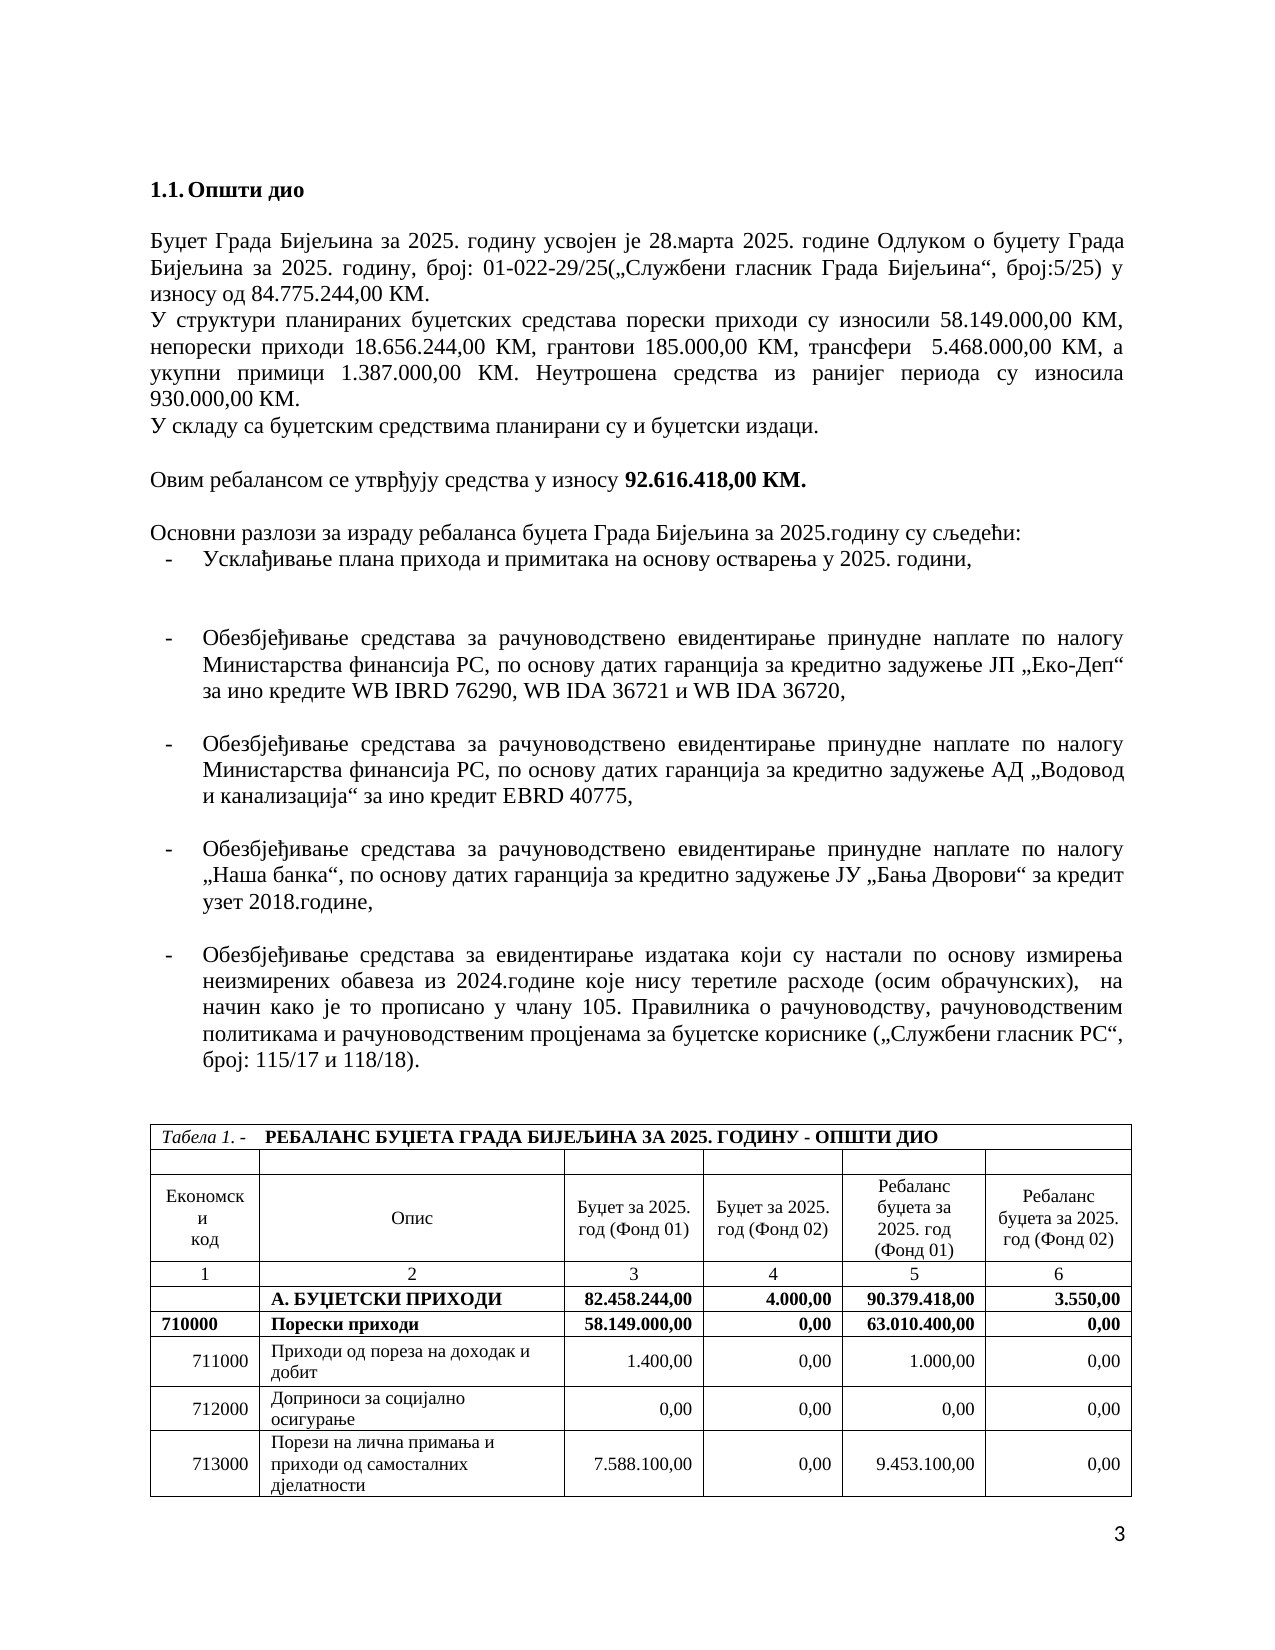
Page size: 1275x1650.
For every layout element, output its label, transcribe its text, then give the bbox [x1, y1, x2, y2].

table_cell Економски код [151, 1175, 259, 1261]
table_cell [260, 1150, 564, 1173]
table_cell [151, 1150, 259, 1173]
table_cell 0,00 [986, 1312, 1131, 1336]
table_cell 6 [986, 1262, 1131, 1286]
table_cell Буџет за 2025. год (Фонд 02) [704, 1175, 842, 1261]
table_cell 90.379.418,00 [843, 1287, 985, 1311]
table_cell 0,00 [986, 1431, 1131, 1496]
table_cell [986, 1150, 1131, 1173]
table_cell Порески приходи [260, 1312, 564, 1336]
table_cell А. БУЏЕТСКИ ПРИХОДИ [260, 1287, 564, 1311]
table_cell 712000 [151, 1387, 259, 1430]
list Обезбјеђивање средстава за рачуноводствено евидентирање принудне наплате по налогу „Наша банка“, по основу датих гаранција за кредитно задужење ЈУ „Бања Дворови“ за кредит узет 2018.године, [165, 835, 1125, 914]
table_cell 1 [151, 1262, 259, 1286]
table_cell 3.550,00 [986, 1287, 1131, 1311]
table_cell Ребаланс буџета за 2025. год (Фонд 01) [843, 1175, 985, 1261]
table_cell 0,00 [704, 1387, 842, 1430]
table_cell 1.000,00 [843, 1337, 985, 1386]
table_cell [151, 1287, 259, 1311]
table_cell 3 [565, 1262, 703, 1286]
text У складу са буџетским средствима планирани су и буџетски издаци. [150, 412, 1125, 438]
table_cell 1.400,00 [565, 1337, 703, 1386]
table_cell 0,00 [704, 1312, 842, 1336]
table_cell 58.149.000,00 [565, 1312, 703, 1336]
table_cell 9.453.100,00 [843, 1431, 985, 1496]
table_cell [704, 1150, 842, 1173]
table_cell 0,00 [986, 1337, 1131, 1386]
table_cell 0,00 [986, 1387, 1131, 1430]
table_cell 0,00 [704, 1431, 842, 1496]
table_cell 710000 [151, 1312, 259, 1336]
table_cell 0,00 [704, 1337, 842, 1386]
list Обезбјеђивање средстава за рачуноводствено евидентирање принудне наплате по налогу Министарства финансија РС, по основу датих гаранција за кредитно задужење ЈП „Еко-Деп“ за ино кредите WB IBRD 76290, WB IDA 36721 и WB IDA 36720, [165, 624, 1125, 703]
table_cell Порези на лична примања и приходи од самосталних дјелатности [260, 1431, 564, 1496]
table_cell Приходи од пореза на доходак и добит [260, 1337, 564, 1386]
text Овим ребалансом се утврђују средства у износу 92.616.418,00 КМ. [150, 466, 1125, 493]
text Буџет Града Бијељина за 2025. годину усвојен је 28.марта 2025. године Одлуком о буџету Града Бијељина за 2025. годину, број: 01-022-29/25(„Службени гласник Града Бијељина“, број:5/25) у износу од 84.775.244,00 КМ. [150, 227, 1125, 306]
table_cell 711000 [151, 1337, 259, 1386]
table_header Табела 1. - РЕБАЛАНС БУЏЕТА ГРАДА БИЈЕЉИНА ЗА 2025. ГОДИНУ - ОПШТИ ДИО [151, 1125, 1131, 1148]
table_cell 4.000,00 [704, 1287, 842, 1311]
table_cell 0,00 [843, 1387, 985, 1430]
table_cell 713000 [151, 1431, 259, 1496]
list Обезбјеђивање средстава за рачуноводствено евидентирање принудне наплате по налогу Министарства финансија РС, по основу датих гаранција за кредитно задужење АД „Водовод и канализација“ за ино кредит ЕBRD 40775, [165, 730, 1125, 809]
table_cell Буџет за 2025. год (Фонд 01) [565, 1175, 703, 1261]
list Општи дио [150, 176, 1125, 203]
table_cell Ребаланс буџета за 2025. год (Фонд 02) [986, 1175, 1131, 1261]
table_cell 5 [843, 1262, 985, 1286]
table_cell [565, 1150, 703, 1173]
table_cell 7.588.100,00 [565, 1431, 703, 1496]
table_cell 82.458.244,00 [565, 1287, 703, 1311]
text Oсновни разлози за израду ребаланса буџета Града Бијељина за 2025.годину су сљедећи: [150, 519, 1125, 545]
table_cell 63.010.400,00 [843, 1312, 985, 1336]
table_cell [843, 1150, 985, 1173]
table_cell Доприноси за социјално осигурање [260, 1387, 564, 1430]
text У структури планираних буџетских средстава порески приходи су износили 58.149.000,00 КМ, непорески приходи 18.656.244,00 КМ, грантови 185.000,00 КМ, трансфери 5.468.000,00 КМ, а укупни примици 1.387.000,00 КМ. Неутрошена средства из ранијег периода су износила 930.000,00 КМ. [150, 306, 1125, 412]
table_cell Опис [260, 1175, 564, 1261]
list Усклађивање плана прихода и примитака на основу остварења у 2025. години, [165, 545, 1125, 572]
table_cell 0,00 [565, 1387, 703, 1430]
list Обезбјеђивање средстава за евидентирање издатака који су настали по основу измирења неизмирених обавеза из 2024.године које нису теретиле расходе (осим обрачунских), на начин како је то прописано у члану 105. Правилника о рачуноводству, рачуноводственим политикама и рачуноводственим процјенама за буџетске кориснике („Службени гласник РС“, број: 115/17 и 118/18). [165, 941, 1125, 1072]
table_cell 4 [704, 1262, 842, 1286]
table_cell 2 [260, 1262, 564, 1286]
